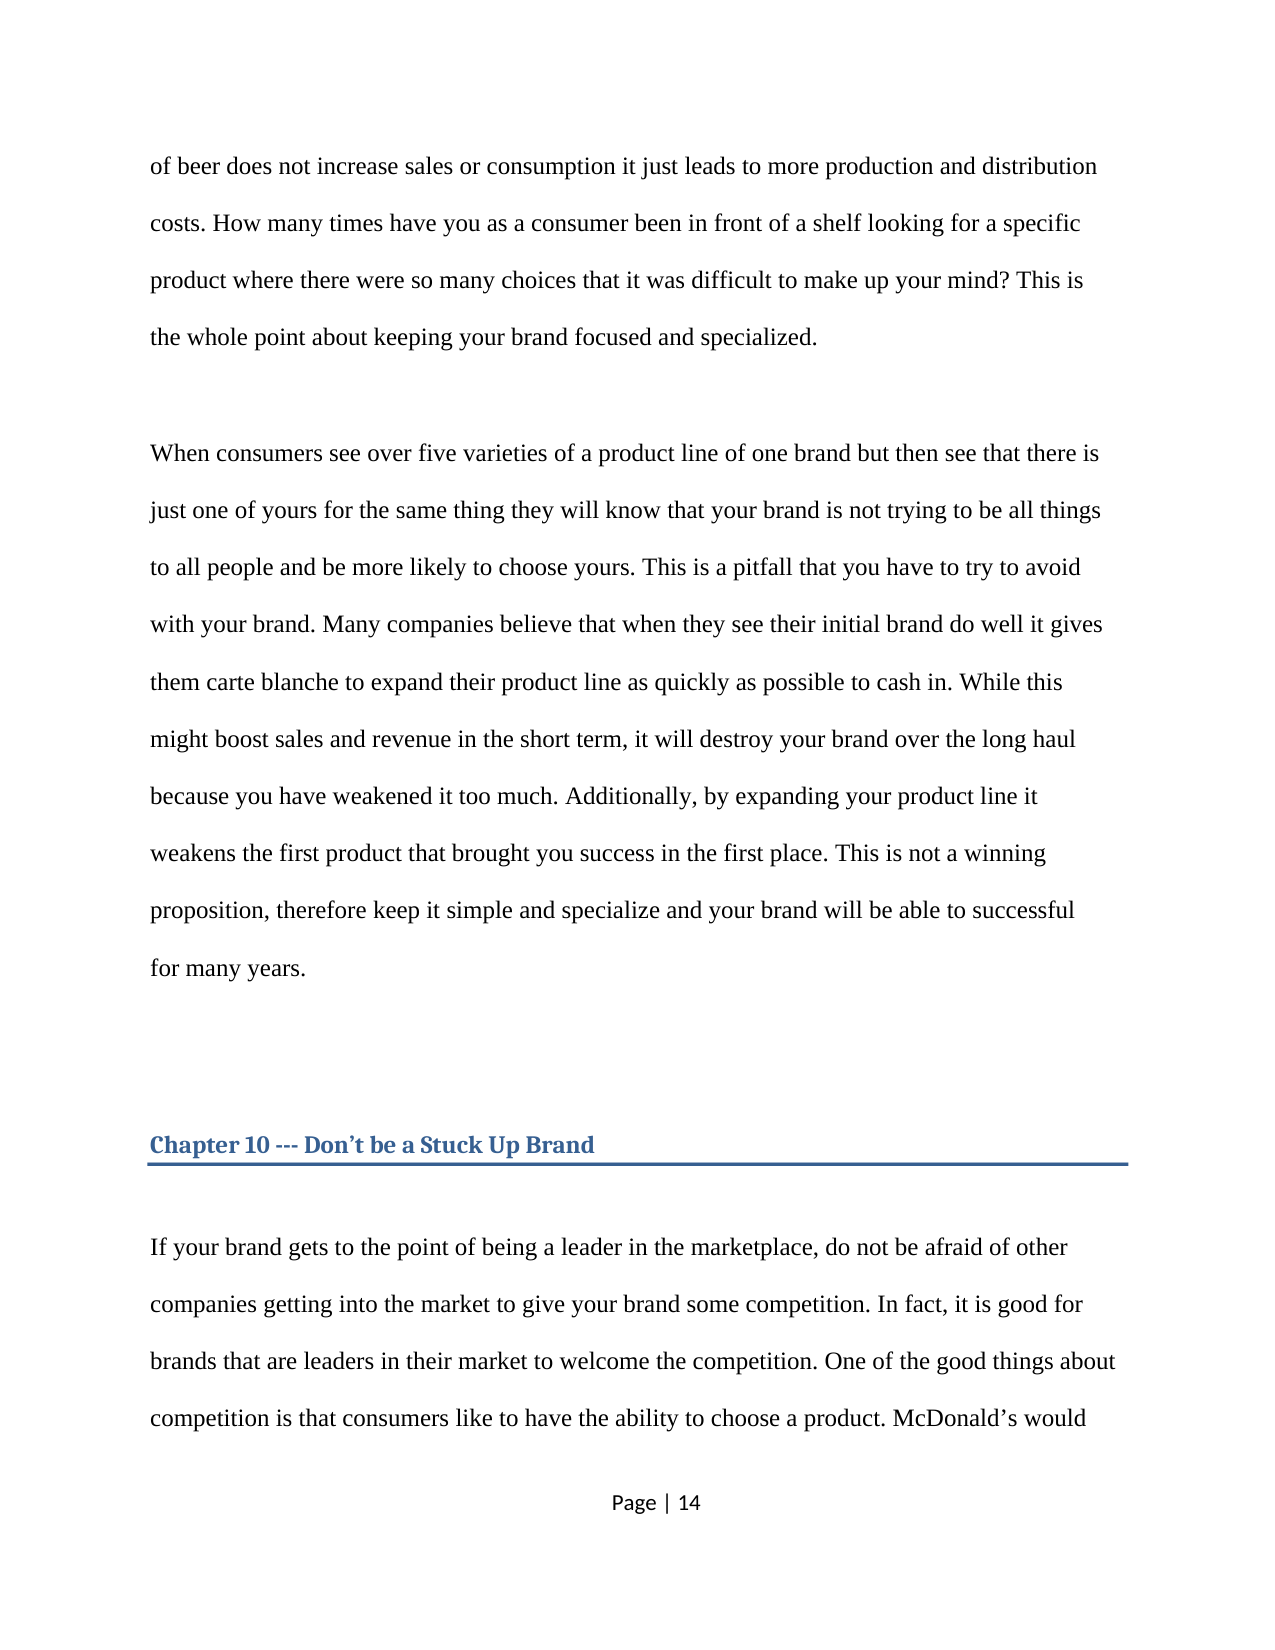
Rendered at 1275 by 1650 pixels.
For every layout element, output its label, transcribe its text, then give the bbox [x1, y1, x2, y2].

text When consumers see over five varieties of a product line of one brand but then see that there is just one of yours for the same thing they will know that your brand is not trying to be all things to all people and be more likely to choose yours. This is a pitfall that you have to try to avoid with your brand. Many companies believe that when they see their initial brand do well it gives them carte blanche to expand their product line as quickly as possible to cash in. While this might boost sales and revenue in the short term, it will destroy your brand over the long haul because you have weakened it too much. Additionally, by expanding your product line it weakens the first product that brought you success in the first place. This is not a winning proposition, therefore keep it simple and specialize and your brand will be able to successful for many years. [150, 438, 1110, 981]
text Chapter 10 --- Don’t be a Stuck Up Brand [150, 1131, 1125, 1160]
picture [147, 1162, 1129, 1166]
text Page | 14 [150, 1488, 1162, 1516]
text If your brand gets to the point of being a leader in the marketplace, do not be afraid of other companies getting into the market to give your brand some competition. In fact, it is good for brands that are leaders in their market to welcome the competition. One of the good things about competition is that consumers like to have the ability to choose a product. McDonald’s would [150, 1232, 1121, 1432]
text of beer does not increase sales or consumption it just leads to more production and distribution costs. How many times have you as a consumer been in front of a shelf looking for a specific product where there were so many choices that it was difficult to make up your mind? This is the whole point about keeping your brand focused and specialized. [150, 151, 1098, 350]
